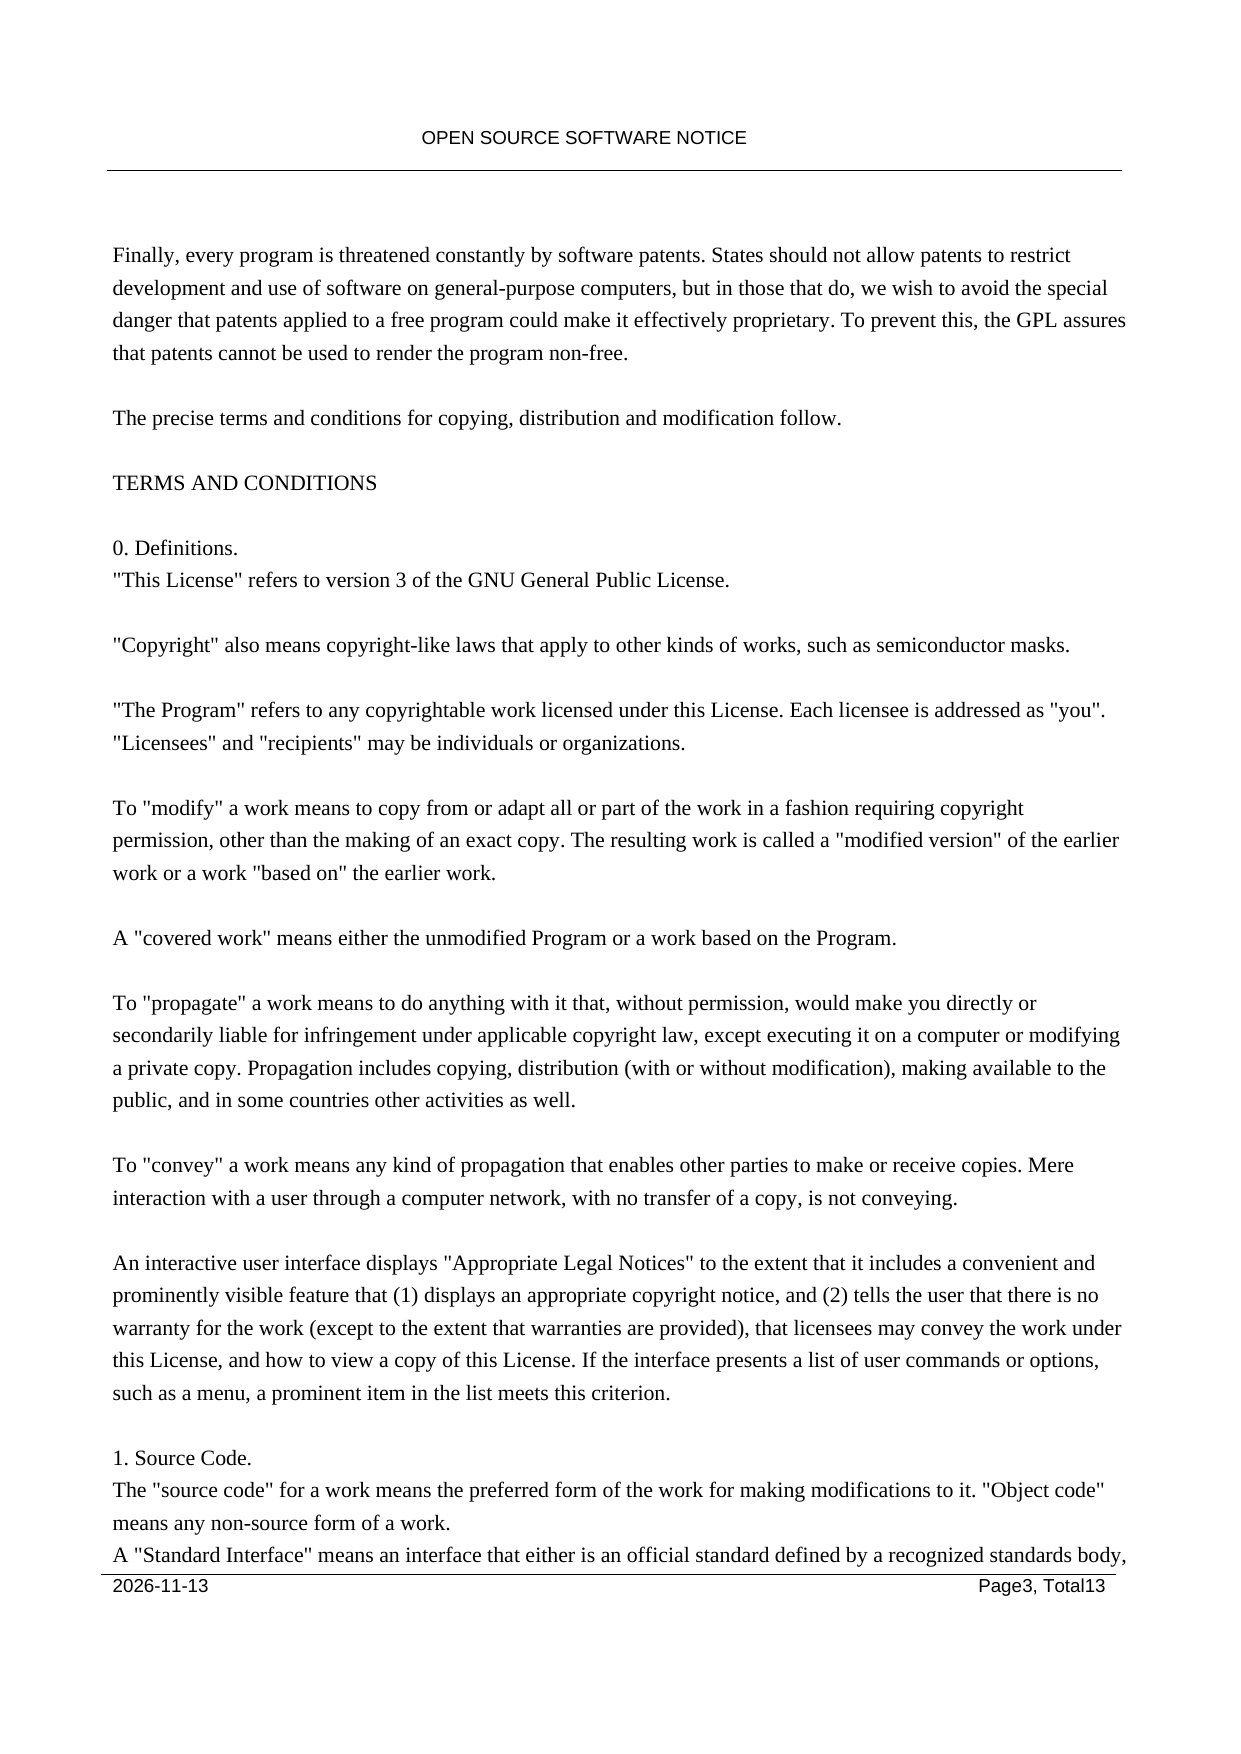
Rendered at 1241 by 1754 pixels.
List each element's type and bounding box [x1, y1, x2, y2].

text [112, 206, 1128, 1571]
